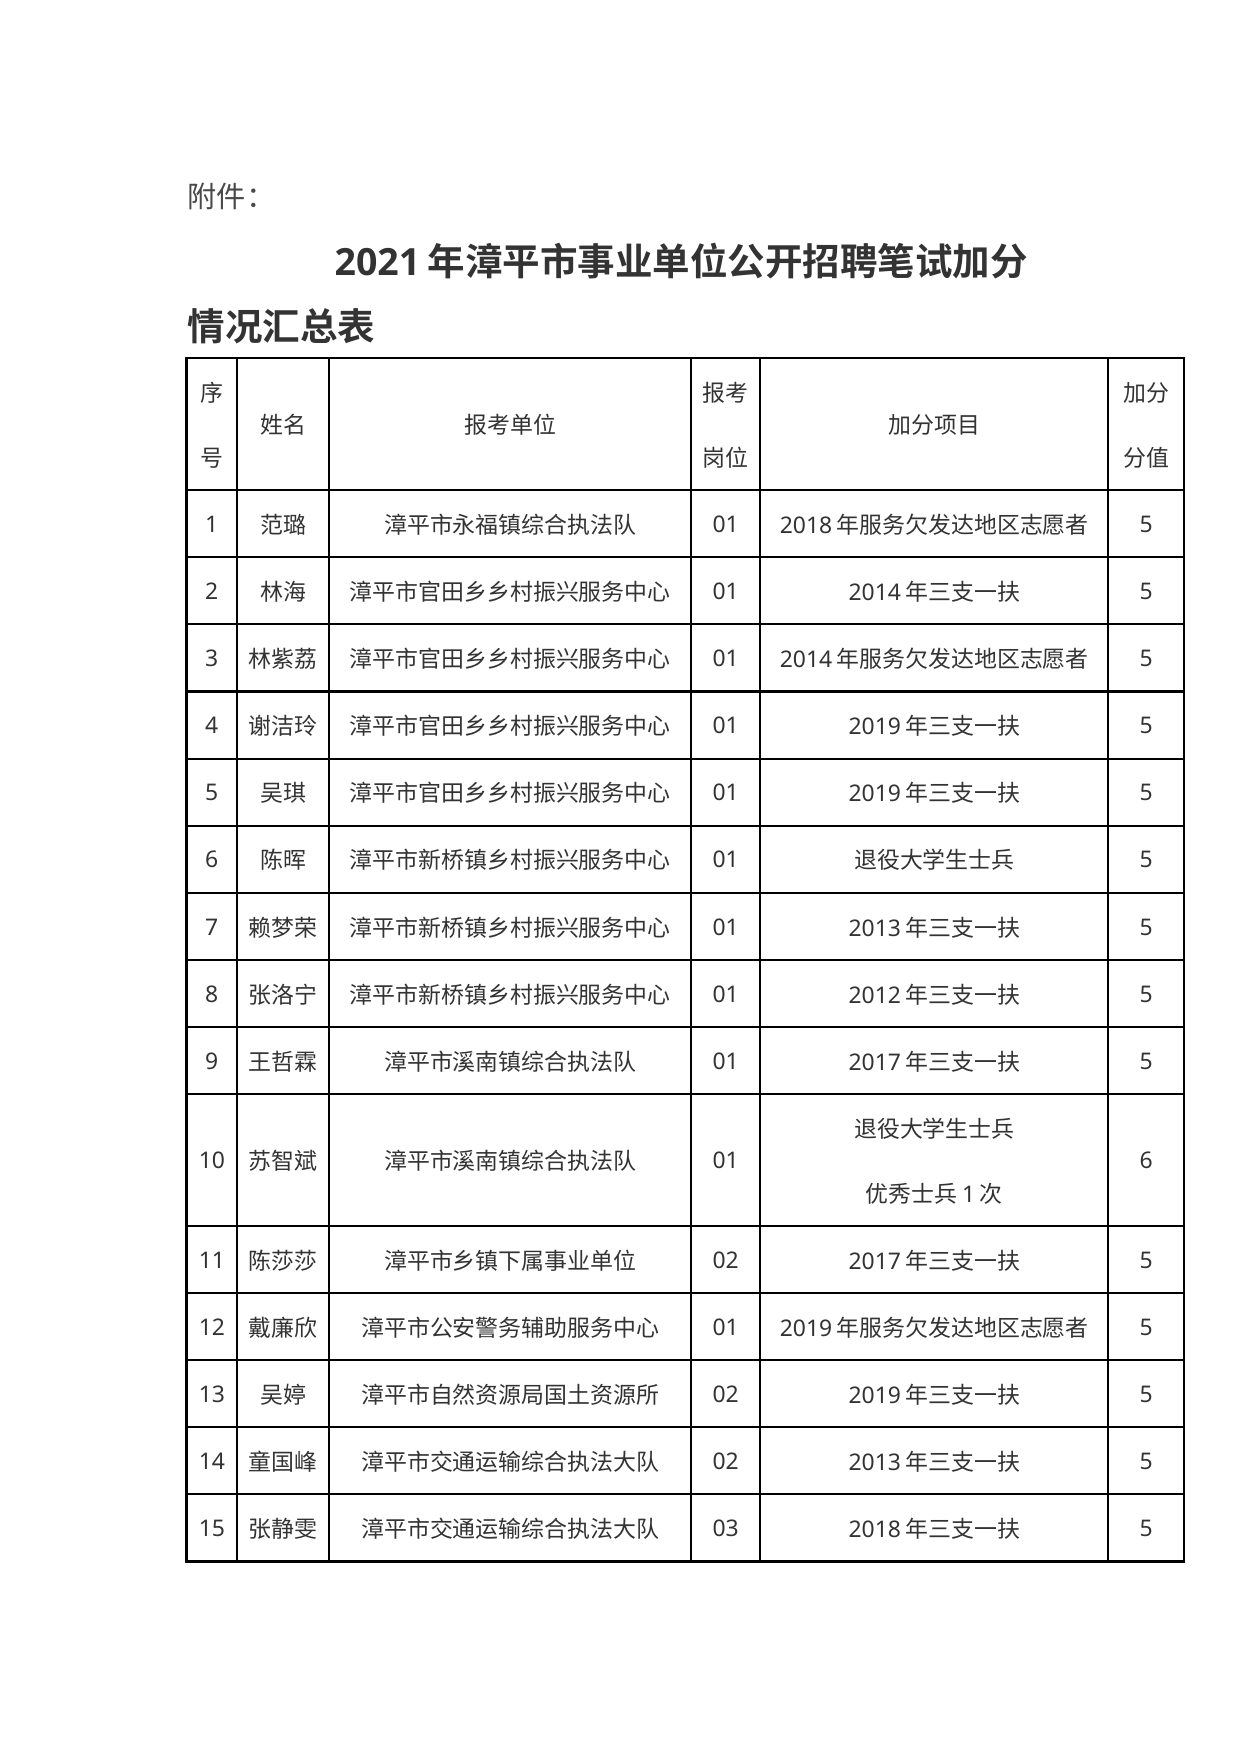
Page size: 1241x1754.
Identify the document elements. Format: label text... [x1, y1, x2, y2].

table_cell 2019年三支一扶 [761, 1361, 1107, 1426]
table_cell 苏智斌 [238, 1095, 328, 1225]
table_cell 5 [1109, 491, 1183, 556]
table_cell 2013年三支一扶 [761, 894, 1107, 959]
table_cell 5 [1109, 1028, 1183, 1093]
table_cell 5 [1109, 827, 1183, 892]
table_cell 漳平市乡镇下属事业单位 [330, 1227, 690, 1292]
table_cell 林海 [238, 558, 328, 623]
table_cell 01 [692, 1095, 759, 1225]
table_cell 退役大学生士兵 优秀士兵1次 [761, 1095, 1107, 1225]
table_cell 01 [692, 491, 759, 556]
table_cell 5 [1109, 693, 1183, 757]
table_cell 01 [692, 693, 759, 757]
table_cell 13 [188, 1361, 236, 1426]
table_cell 5 [1109, 961, 1183, 1026]
table_cell 5 [1109, 1361, 1183, 1426]
table_cell 8 [188, 961, 236, 1026]
table_cell 15 [188, 1495, 236, 1560]
table_cell 01 [692, 827, 759, 892]
table_cell 童国峰 [238, 1428, 328, 1493]
table_cell 2 [188, 558, 236, 623]
table_cell 陈晖 [238, 827, 328, 892]
table_cell 03 [692, 1495, 759, 1560]
table_cell 漳平市溪南镇综合执法队 [330, 1095, 690, 1225]
table_header 报考岗位 [692, 359, 759, 489]
table_cell 02 [692, 1428, 759, 1493]
table_cell 7 [188, 894, 236, 959]
table_cell 陈莎莎 [238, 1227, 328, 1292]
table_cell 张静雯 [238, 1495, 328, 1560]
table_cell 1 [188, 491, 236, 556]
table_cell 01 [692, 894, 759, 959]
table_cell 6 [188, 827, 236, 892]
table_cell 吴琪 [238, 760, 328, 824]
table_cell 2017年三支一扶 [761, 1227, 1107, 1292]
text 2021年漳平市事业单位公开招聘笔试加分情况汇总表 [187, 227, 1053, 357]
table_cell 漳平市交通运输综合执法大队 [330, 1428, 690, 1493]
table_cell 漳平市官田乡乡村振兴服务中心 [330, 558, 690, 623]
table_cell 3 [188, 625, 236, 690]
table_cell 漳平市新桥镇乡村振兴服务中心 [330, 894, 690, 959]
table_cell 2019年三支一扶 [761, 760, 1107, 824]
table_cell 范璐 [238, 491, 328, 556]
table_cell 12 [188, 1294, 236, 1359]
table_cell 退役大学生士兵 [761, 827, 1107, 892]
table_cell 10 [188, 1095, 236, 1225]
table_cell 9 [188, 1028, 236, 1093]
table_header 加分分值 [1109, 359, 1183, 489]
table_cell 漳平市官田乡乡村振兴服务中心 [330, 693, 690, 757]
table_cell 01 [692, 625, 759, 690]
table_cell 漳平市官田乡乡村振兴服务中心 [330, 625, 690, 690]
table_cell 谢洁玲 [238, 693, 328, 757]
table_cell 赖梦荣 [238, 894, 328, 959]
table_cell 张洛宁 [238, 961, 328, 1026]
table_cell 戴廉欣 [238, 1294, 328, 1359]
table_cell 02 [692, 1361, 759, 1426]
table_cell 2017年三支一扶 [761, 1028, 1107, 1093]
table_cell 5 [1109, 1428, 1183, 1493]
table_cell 01 [692, 1294, 759, 1359]
table_cell 漳平市永福镇综合执法队 [330, 491, 690, 556]
table_cell 5 [188, 760, 236, 824]
table_cell 01 [692, 1028, 759, 1093]
table_cell 王哲霖 [238, 1028, 328, 1093]
table_cell 2018年三支一扶 [761, 1495, 1107, 1560]
table_cell 2019年三支一扶 [761, 693, 1107, 757]
table_cell 吴婷 [238, 1361, 328, 1426]
table_cell 漳平市官田乡乡村振兴服务中心 [330, 760, 690, 824]
table_cell 11 [188, 1227, 236, 1292]
table_cell 2014年服务欠发达地区志愿者 [761, 625, 1107, 690]
table_cell 5 [1109, 1294, 1183, 1359]
table_cell 6 [1109, 1095, 1183, 1225]
table_header 序号 [188, 359, 236, 489]
table_cell 5 [1109, 1495, 1183, 1560]
table_cell 2018年服务欠发达地区志愿者 [761, 491, 1107, 556]
table_cell 漳平市新桥镇乡村振兴服务中心 [330, 827, 690, 892]
table_cell 林紫荔 [238, 625, 328, 690]
table_cell 2012年三支一扶 [761, 961, 1107, 1026]
table_cell 4 [188, 693, 236, 757]
table_cell 01 [692, 760, 759, 824]
table_cell 14 [188, 1428, 236, 1493]
table_header 加分项目 [761, 359, 1107, 489]
table_cell 01 [692, 961, 759, 1026]
text 附件： [187, 162, 1053, 227]
table_header 报考单位 [330, 359, 690, 489]
table_header 姓名 [238, 359, 328, 489]
table_cell 01 [692, 558, 759, 623]
table_cell 2013年三支一扶 [761, 1428, 1107, 1493]
table_cell 漳平市新桥镇乡村振兴服务中心 [330, 961, 690, 1026]
table_cell 02 [692, 1227, 759, 1292]
table_cell 漳平市公安警务辅助服务中心 [330, 1294, 690, 1359]
table_cell 漳平市溪南镇综合执法队 [330, 1028, 690, 1093]
table_cell 5 [1109, 1227, 1183, 1292]
table_cell 5 [1109, 760, 1183, 824]
table_cell 5 [1109, 894, 1183, 959]
table_cell 漳平市交通运输综合执法大队 [330, 1495, 690, 1560]
table_cell 5 [1109, 625, 1183, 690]
table_cell 漳平市自然资源局国土资源所 [330, 1361, 690, 1426]
table_cell 5 [1109, 558, 1183, 623]
table_cell 2019年服务欠发达地区志愿者 [761, 1294, 1107, 1359]
table_cell 2014年三支一扶 [761, 558, 1107, 623]
